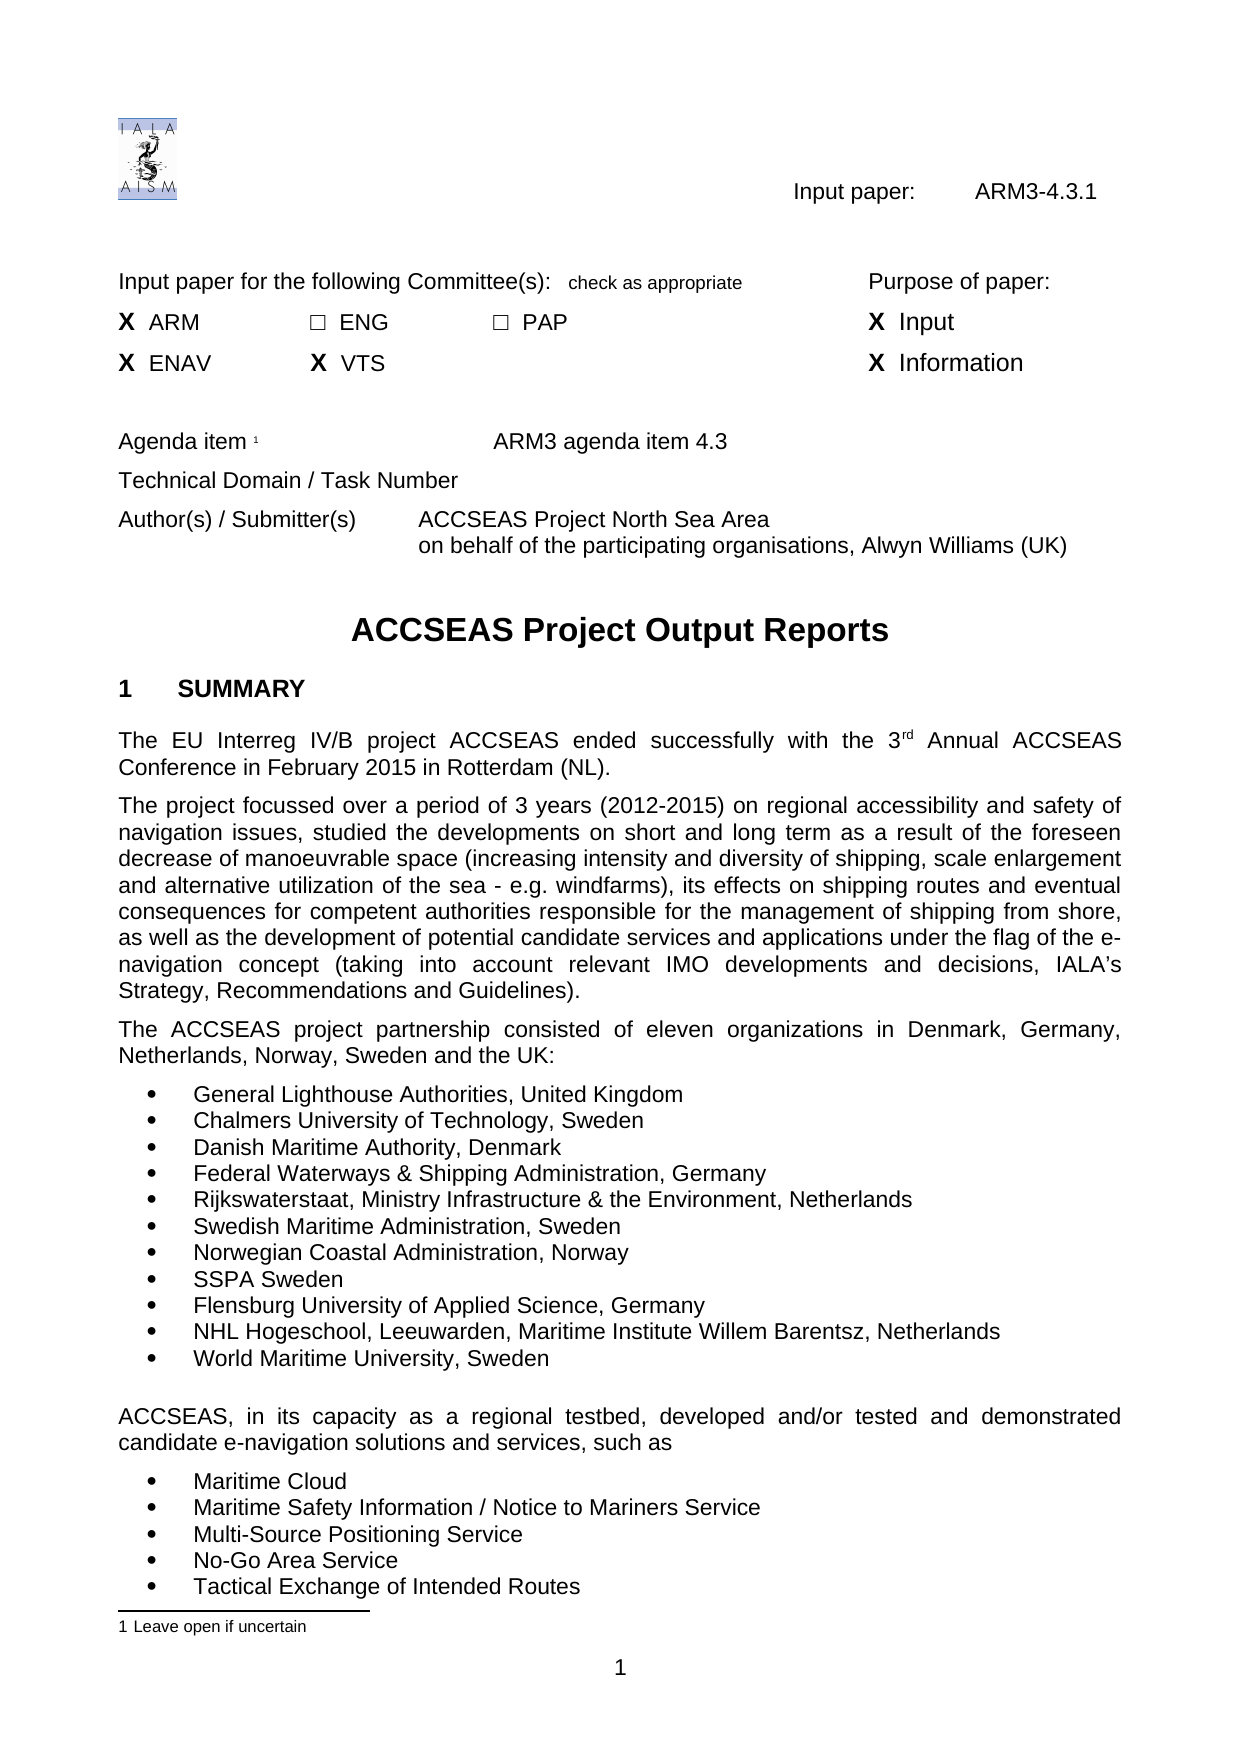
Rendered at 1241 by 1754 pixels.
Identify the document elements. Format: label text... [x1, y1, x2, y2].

text Agenda item ARM3 agenda item 4.3 [118, 428, 1122, 455]
text ACCSEAS, in its capacity as a regional testbed, developed and/or tested and demonstrated candidate e-navigation solutions and services, such as [118, 1403, 1122, 1455]
list Rijkswaterstaat, Ministry Infrastructure & the Environment, Netherlands [148, 1186, 1122, 1213]
list NHL Hogeschool, Leeuwarden, Maritime Institute Willem Barentsz, Netherlands [148, 1318, 1122, 1344]
list Maritime Cloud [148, 1468, 1122, 1494]
subtitle Summary [118, 673, 1122, 702]
list Tactical Exchange of Intended Routes [148, 1573, 1122, 1599]
text The ACCSEAS project partnership consisted of eleven organizations in Denmark, Germany, Netherlands, Norway, Sweden and the UK: [118, 1016, 1122, 1068]
text Author(s) / Submitter(s) ACCSEAS Project North Sea Area on behalf of the participating organisations, Alwyn Williams (UK) [118, 506, 1122, 559]
list Norwegian Coastal Administration, Norway [148, 1239, 1122, 1266]
list General Lighthouse Authorities, United Kingdom [148, 1081, 1122, 1107]
text Input paper: ARM3-4.3.1 [118, 118, 1122, 204]
list Maritime Safety Information / Notice to Mariners Service [148, 1494, 1122, 1521]
list Swedish Maritime Administration, Sweden [148, 1213, 1122, 1239]
text X ENAV X VTS X Information [118, 348, 1122, 377]
list SSPA Sweden [148, 1266, 1122, 1292]
list World Maritime University, Sweden [148, 1344, 1122, 1371]
text Input paper for the following Committee(s): check as appropriate Purpose of paper: [118, 268, 1122, 294]
text The EU Interreg IV/B project ACCSEAS ended successfully with the 3rd Annual ACCSEAS Conference in February 2015 in Rotterdam (NL). [118, 727, 1122, 780]
list Federal Waterways & Shipping Administration, Germany [148, 1160, 1122, 1186]
list Chalmers University of Technology, Sweden [148, 1107, 1122, 1134]
list Danish Maritime Authority, Denmark [148, 1134, 1122, 1160]
text X ARM □ ENG □ PAP X Input [118, 307, 1122, 336]
title ACCSEAS Project Output Reports [118, 610, 1122, 648]
picture [118, 118, 177, 200]
text Technical Domain / Task Number [118, 467, 1122, 493]
list Flensburg University of Applied Science, Germany [148, 1292, 1122, 1318]
text The project focussed over a period of 3 years (2012-2015) on regional accessibility and safety of navigation issues, studied the developments on short and long term as a result of the foreseen decrease of manoeuvrable space (increasing intensity and diversity of shipping, scale enlargement and alternative utilization of the sea - e.g. windfarms), its effects on shipping routes and eventual consequences for competent authorities responsible for the management of shipping from shore, as well as the development of potential candidate services and applications under the flag of the e-navigation concept (taking into account relevant IMO developments and decisions, IALA’s Strategy, Recommendations and Guidelines). [118, 792, 1122, 1003]
list No-Go Area Service [148, 1547, 1122, 1573]
list Multi-Source Positioning Service [148, 1521, 1122, 1547]
